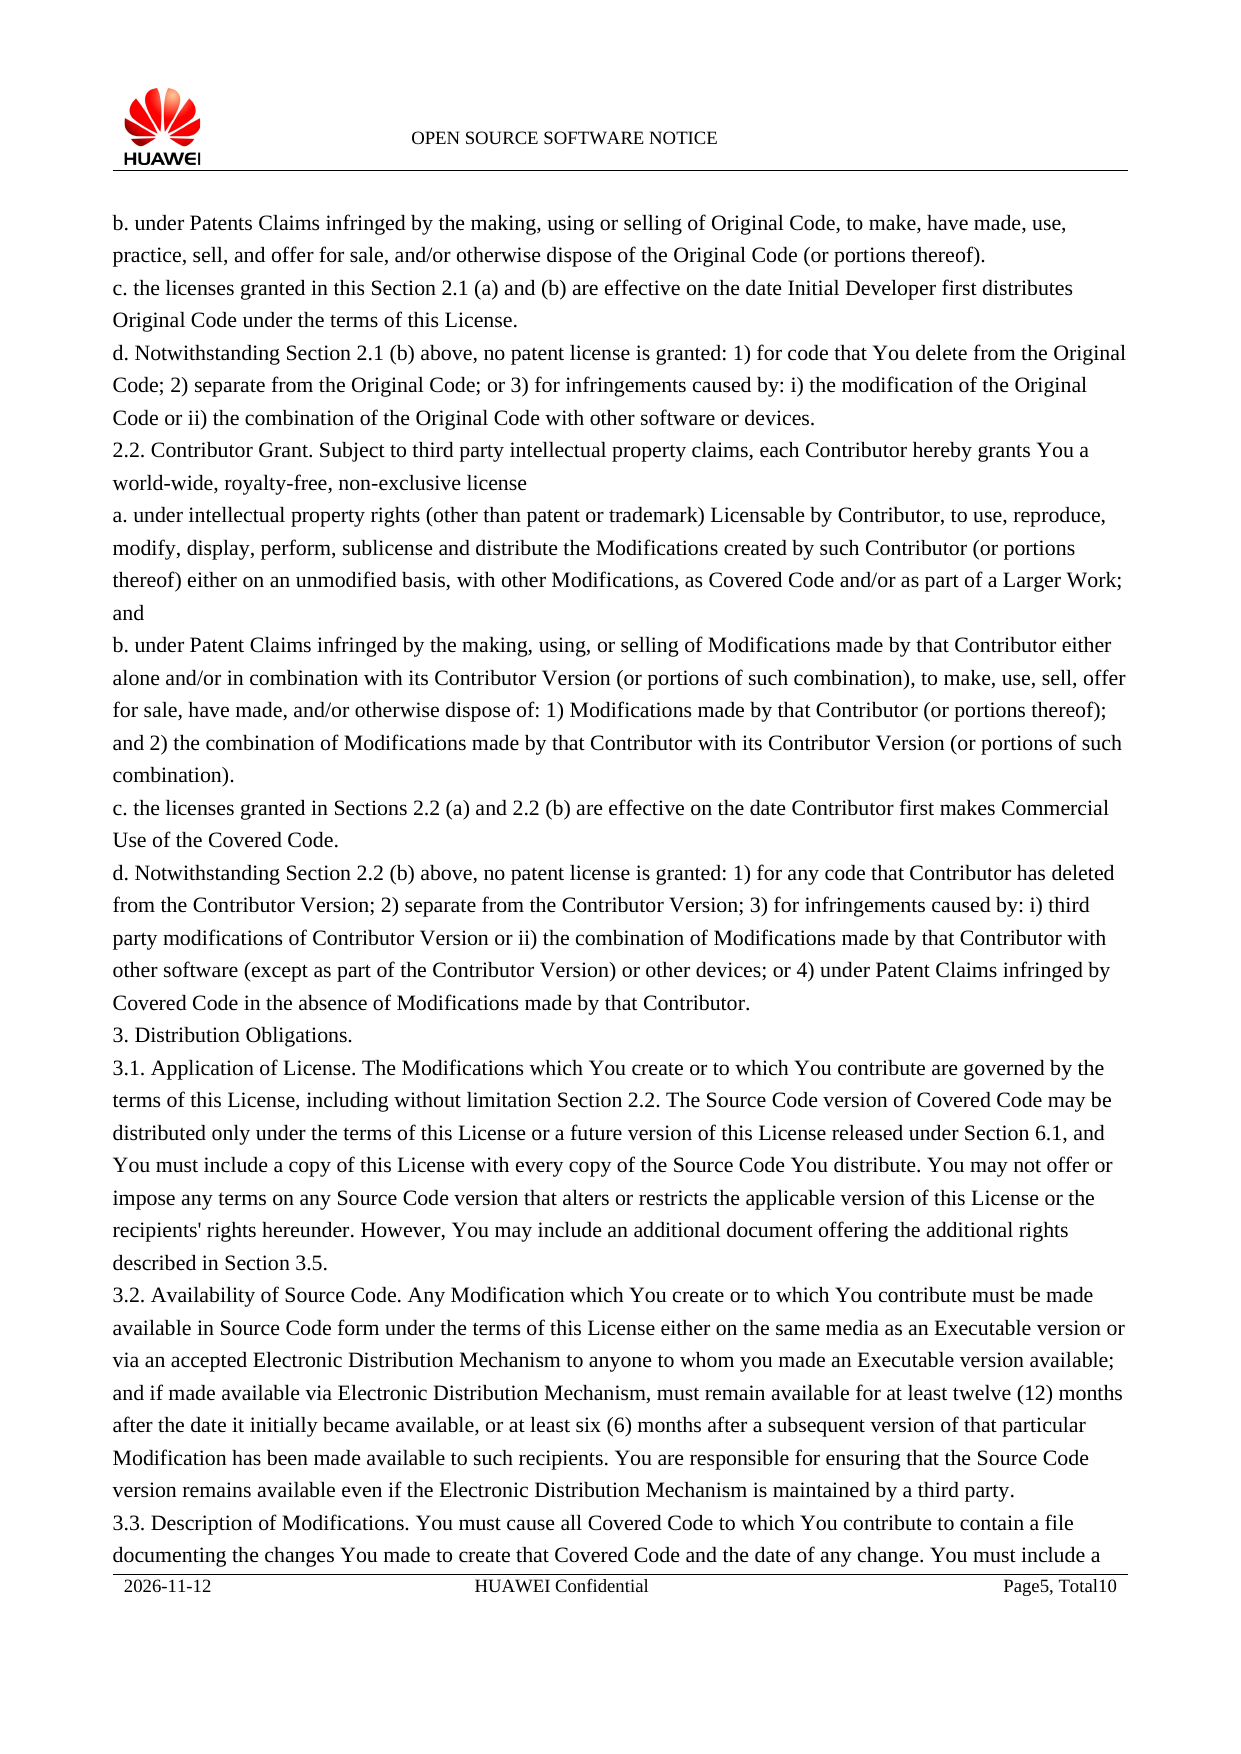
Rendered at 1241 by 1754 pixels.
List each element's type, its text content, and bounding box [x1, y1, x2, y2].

picture [124, 88, 201, 165]
